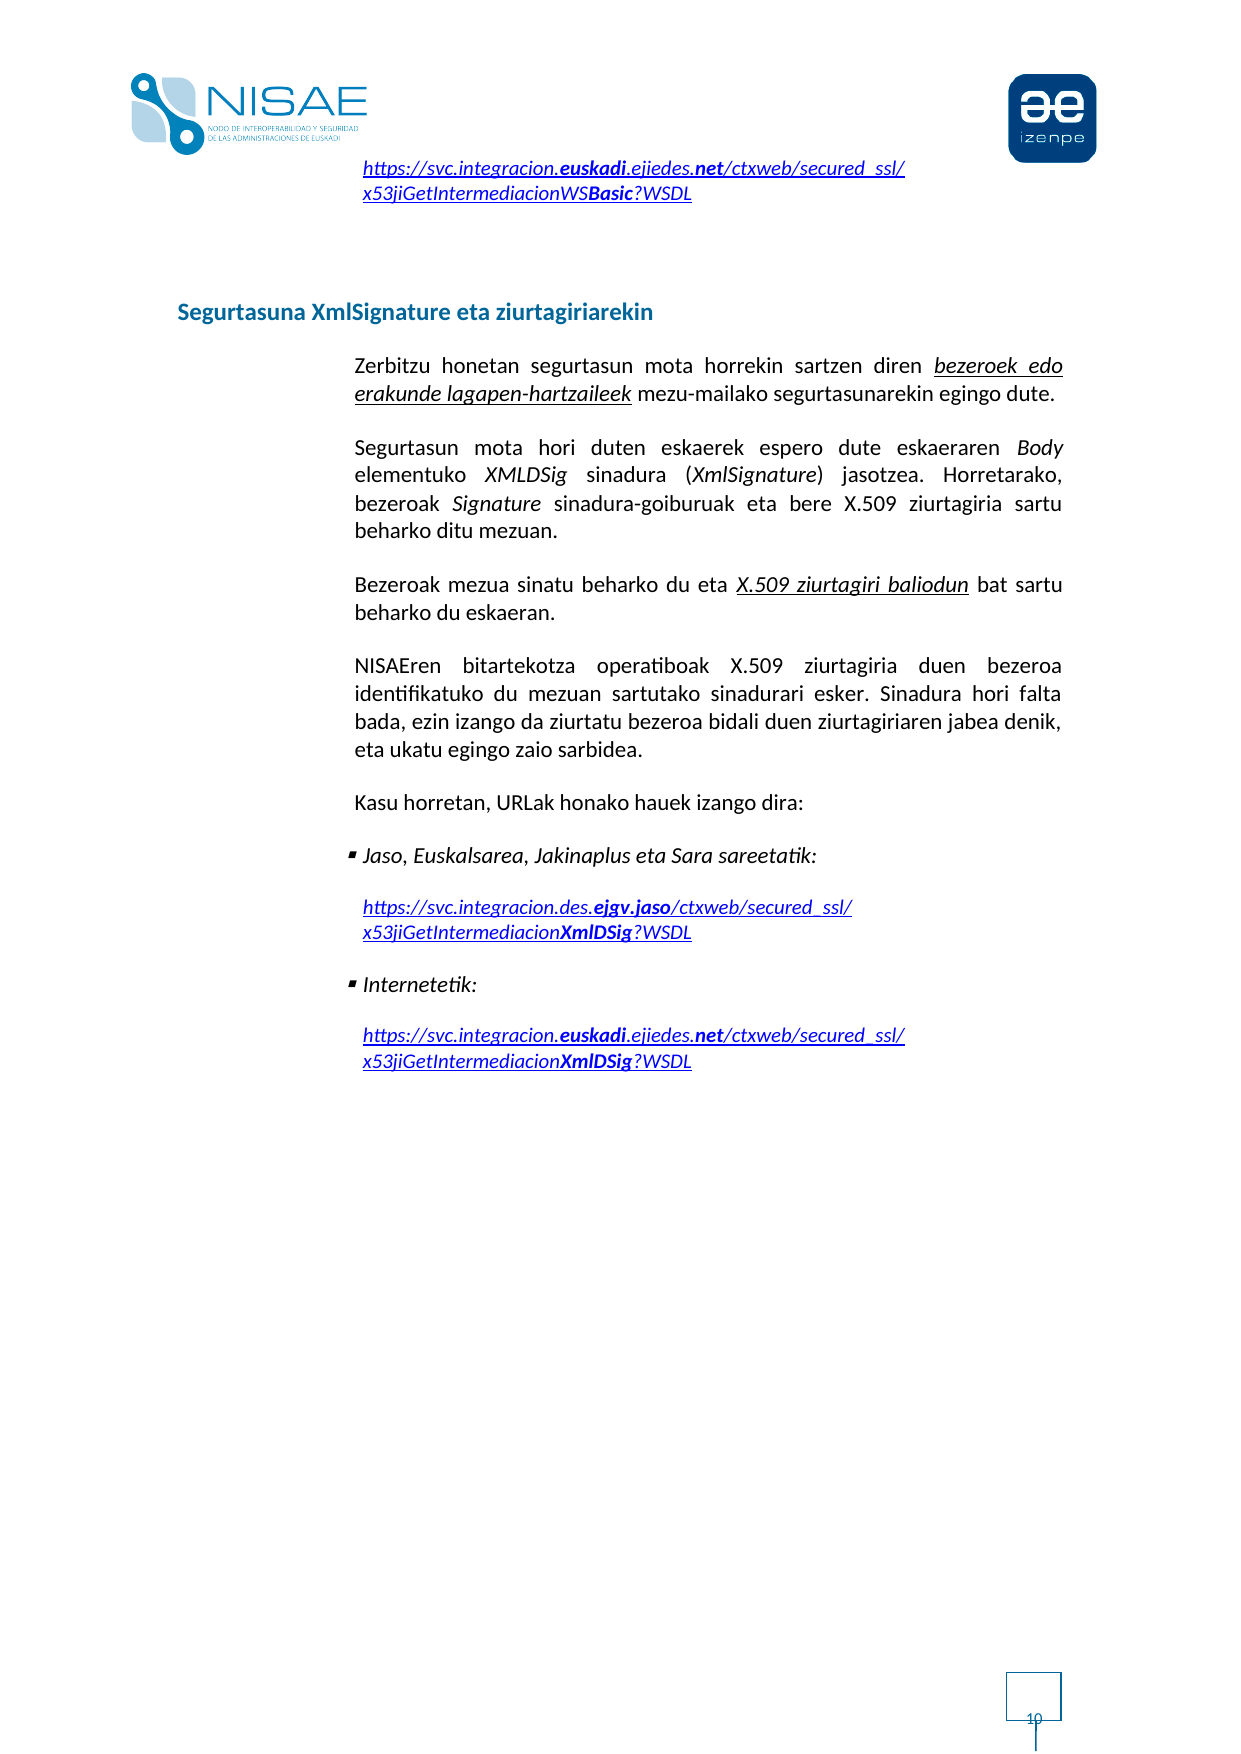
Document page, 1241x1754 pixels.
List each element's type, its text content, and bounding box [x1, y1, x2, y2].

text Zerbitzu honetan segurtasun mota horrekin sartzen diren bezeroek edo erakunde lagapen-hartzaileek mezu-mailako segurtasunarekin egingo dute. [354, 352, 1063, 408]
picture [118, 73, 180, 155]
list Jaso, Euskalsarea, Jakinaplus eta Sara sareetatik: [345, 841, 1063, 869]
text NISAEren bitartekotza operatiboak X.509 ziurtagiria duen bezeroa identifikatuko du mezuan sartutako sinadurari esker. Sinadura hori falta bada, ezin izango da ziurtatu bezeroa bidali duen ziurtagiriaren jabea denik, eta ukatu egingo zaio sarbidea. [354, 651, 1063, 763]
text Kasu horretan, URLak honako hauek izango dira: [354, 788, 1063, 816]
list Internetetik: [345, 970, 1063, 998]
text Segurtasun mota hori duten eskaerek espero dute eskaeraren Body elementuko XMLDSig sinadura (XmlSignature) jasotzea. Horretarako, bezeroak Signature sinadura-goiburuak eta bere X.509 ziurtagiria sartu beharko ditu mezuan. [354, 433, 1063, 545]
text Segurtasuna XmlSignature eta ziurtagiriarekin [177, 296, 1063, 327]
picture [1007, 74, 1097, 163]
text https://svc.integracion.euskadi.ejiedes.net/ctxweb/secured_ssl/x53jiGetIntermediacionWSBasic?WSDL [363, 155, 1063, 206]
picture [139, 81, 148, 90]
text https://svc.integracion.euskadi.ejiedes.net/ctxweb/secured_ssl/x53jiGetIntermediacionXmlDSig?WSDL [363, 1023, 1063, 1073]
text Bezeroak mezua sinatu beharko du eta X.509 ziurtagiri baliodun bat sartu beharko du eskaeran. [354, 570, 1063, 626]
picture [149, 73, 386, 155]
picture [181, 131, 193, 143]
text https://svc.integracion.des.ejgv.jaso/ctxweb/secured_ssl/x53jiGetIntermediacionXmlDSig?WSDL [363, 894, 1063, 945]
